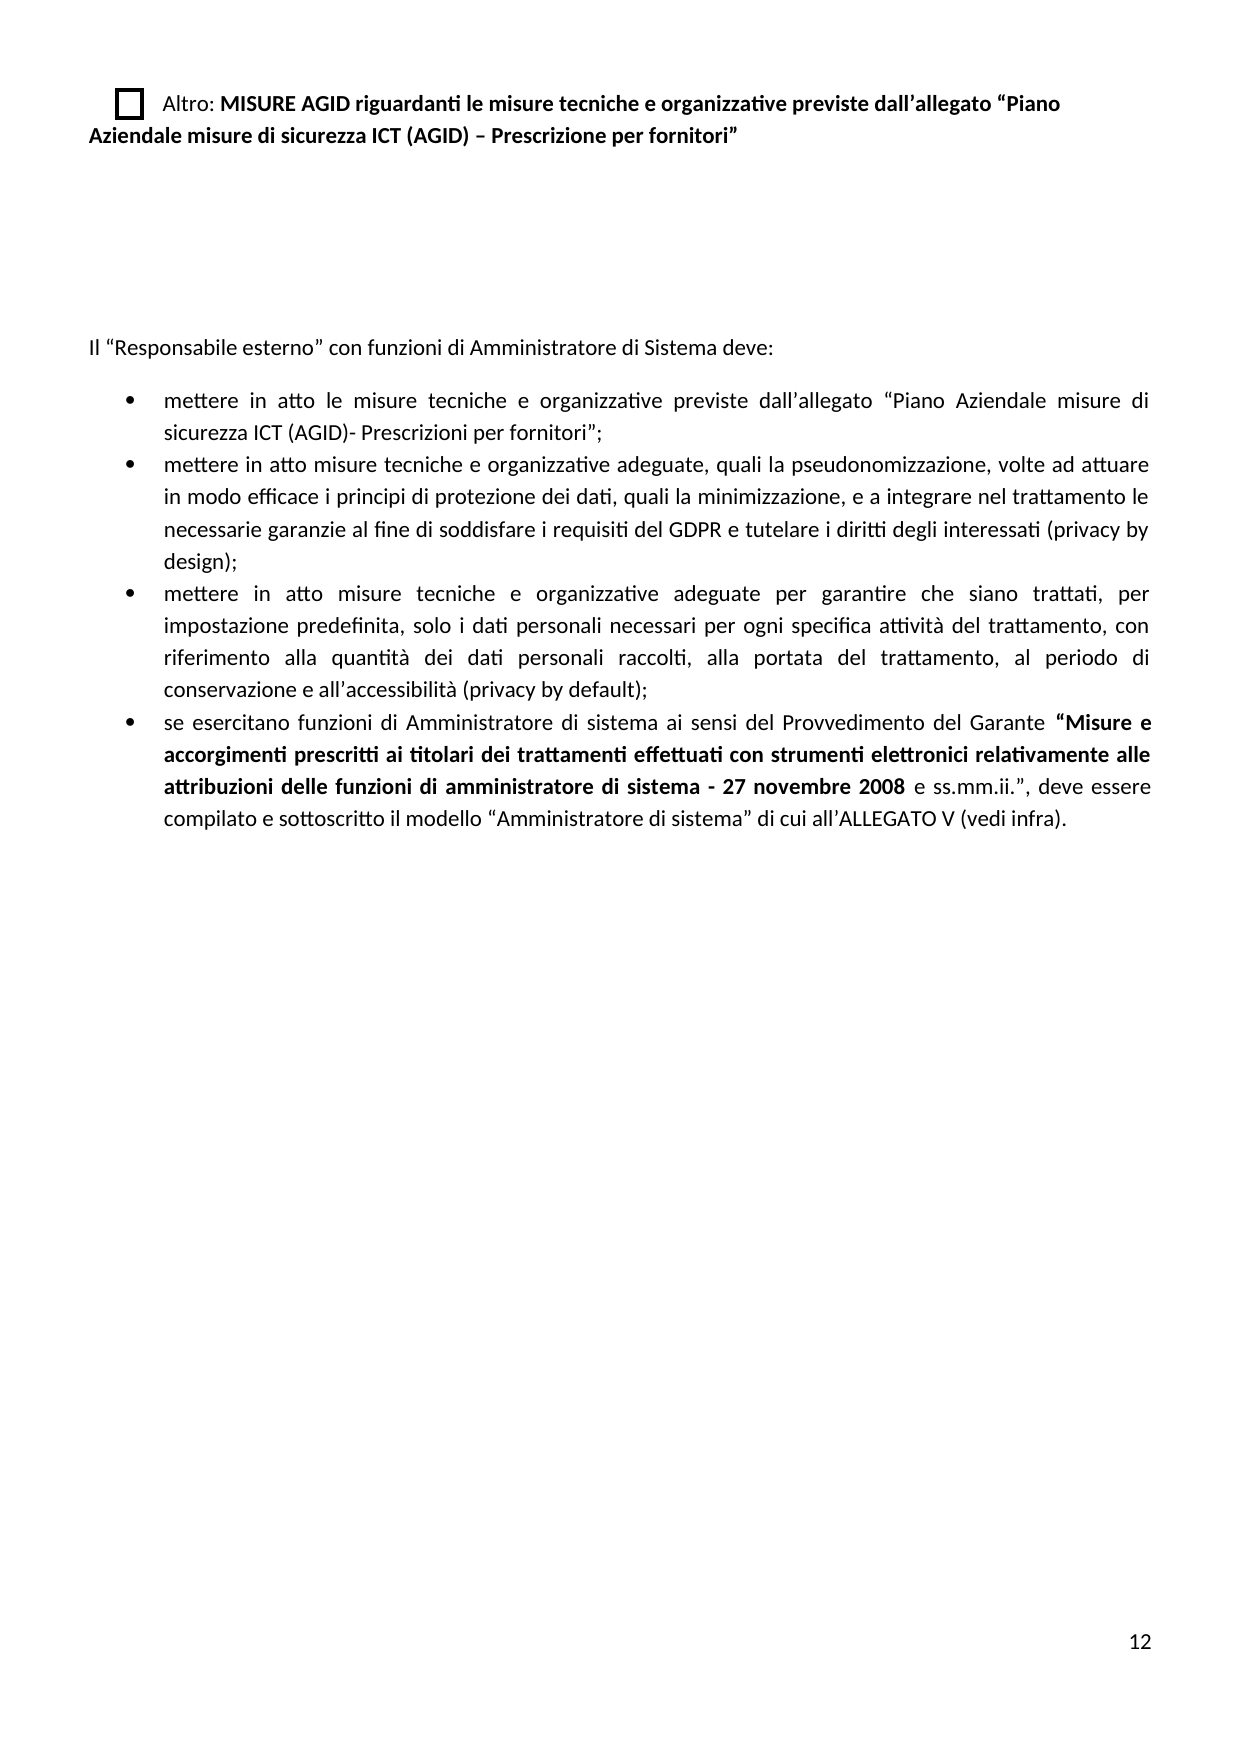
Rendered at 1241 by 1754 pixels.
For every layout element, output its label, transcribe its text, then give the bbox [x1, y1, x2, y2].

text Altro: MISURE AGID riguardanti le misure tecniche e organizzative previste dall’allegato “Piano Aziendale misure di sicurezza ICT (AGID) – Prescrizione per fornitori” [89, 89, 1152, 149]
text Il “Responsabile esterno” con funzioni di Amministratore di Sistema deve: [89, 333, 1152, 361]
list mettere in atto misure tecniche e organizzative adeguate per garantire che siano trattati, per impostazione predefinita, solo i dati personali necessari per ogni specifica attività del trattamento, con riferimento alla quantità dei dati personali raccolti, alla portata del trattamento, al periodo di conservazione e all’accessibilità (privacy by default); [126, 579, 1152, 704]
list se esercitano funzioni di Amministratore di sistema ai sensi del Provvedimento del Garante “Misure e accorgimenti prescritti ai titolari dei trattamenti effettuati con strumenti elettronici relativamente alle attribuzioni delle funzioni di amministratore di sistema - 27 novembre 2008 e ss.mm.ii.”, deve essere compilato e sottoscritto il modello “Amministratore di sistema” di cui all’ALLEGATO V (vedi infra). [126, 708, 1152, 832]
list mettere in atto misure tecniche e organizzative adeguate, quali la pseudonomizzazione, volte ad attuare in modo efficace i principi di protezione dei dati, quali la minimizzazione, e a integrare nel trattamento le necessarie garanzie al fine di soddisfare i requisiti del GDPR e tutelare i diritti degli interessati (privacy by design); [126, 450, 1152, 575]
list mettere in atto le misure tecniche e organizzative previste dall’allegato “Piano Aziendale misure di sicurezza ICT (AGID)- Prescrizioni per fornitori”; [126, 386, 1152, 446]
